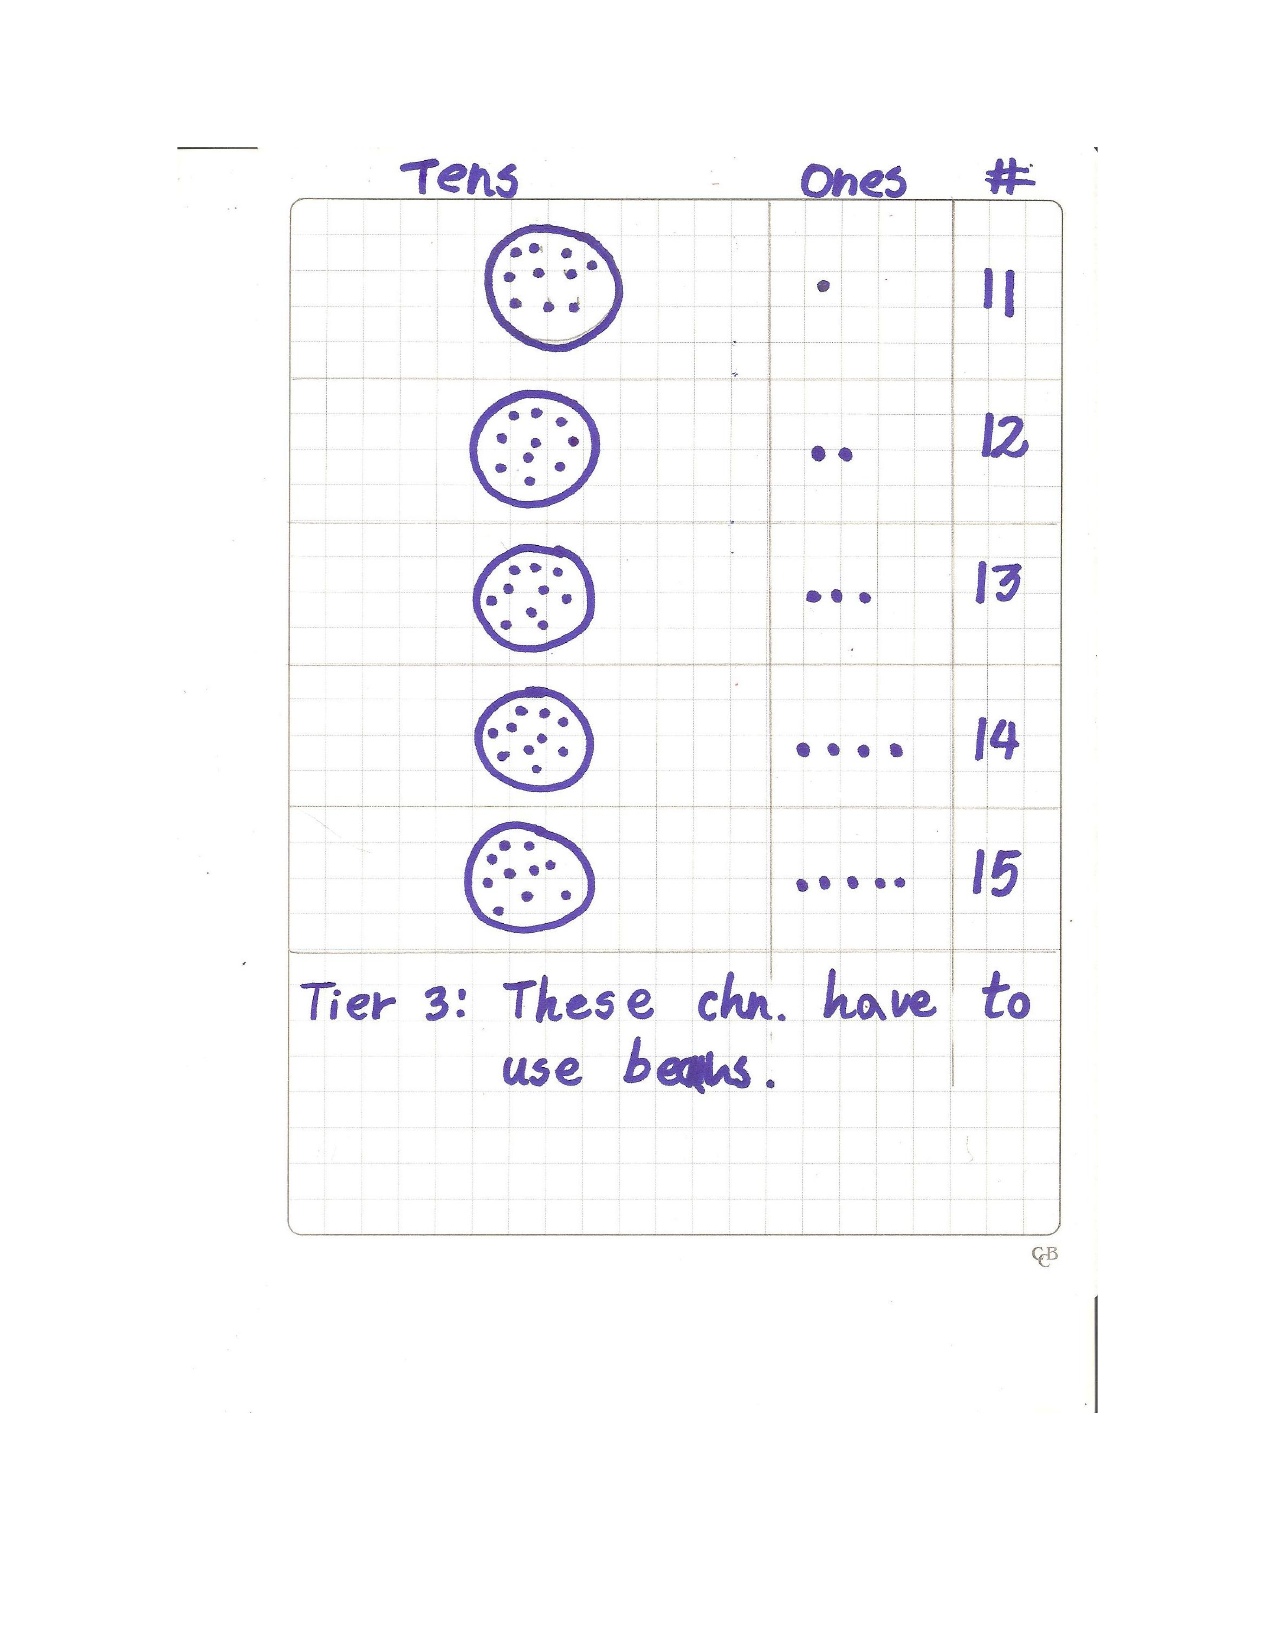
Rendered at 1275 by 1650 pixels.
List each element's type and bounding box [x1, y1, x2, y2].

picture [177, 147, 1098, 1413]
